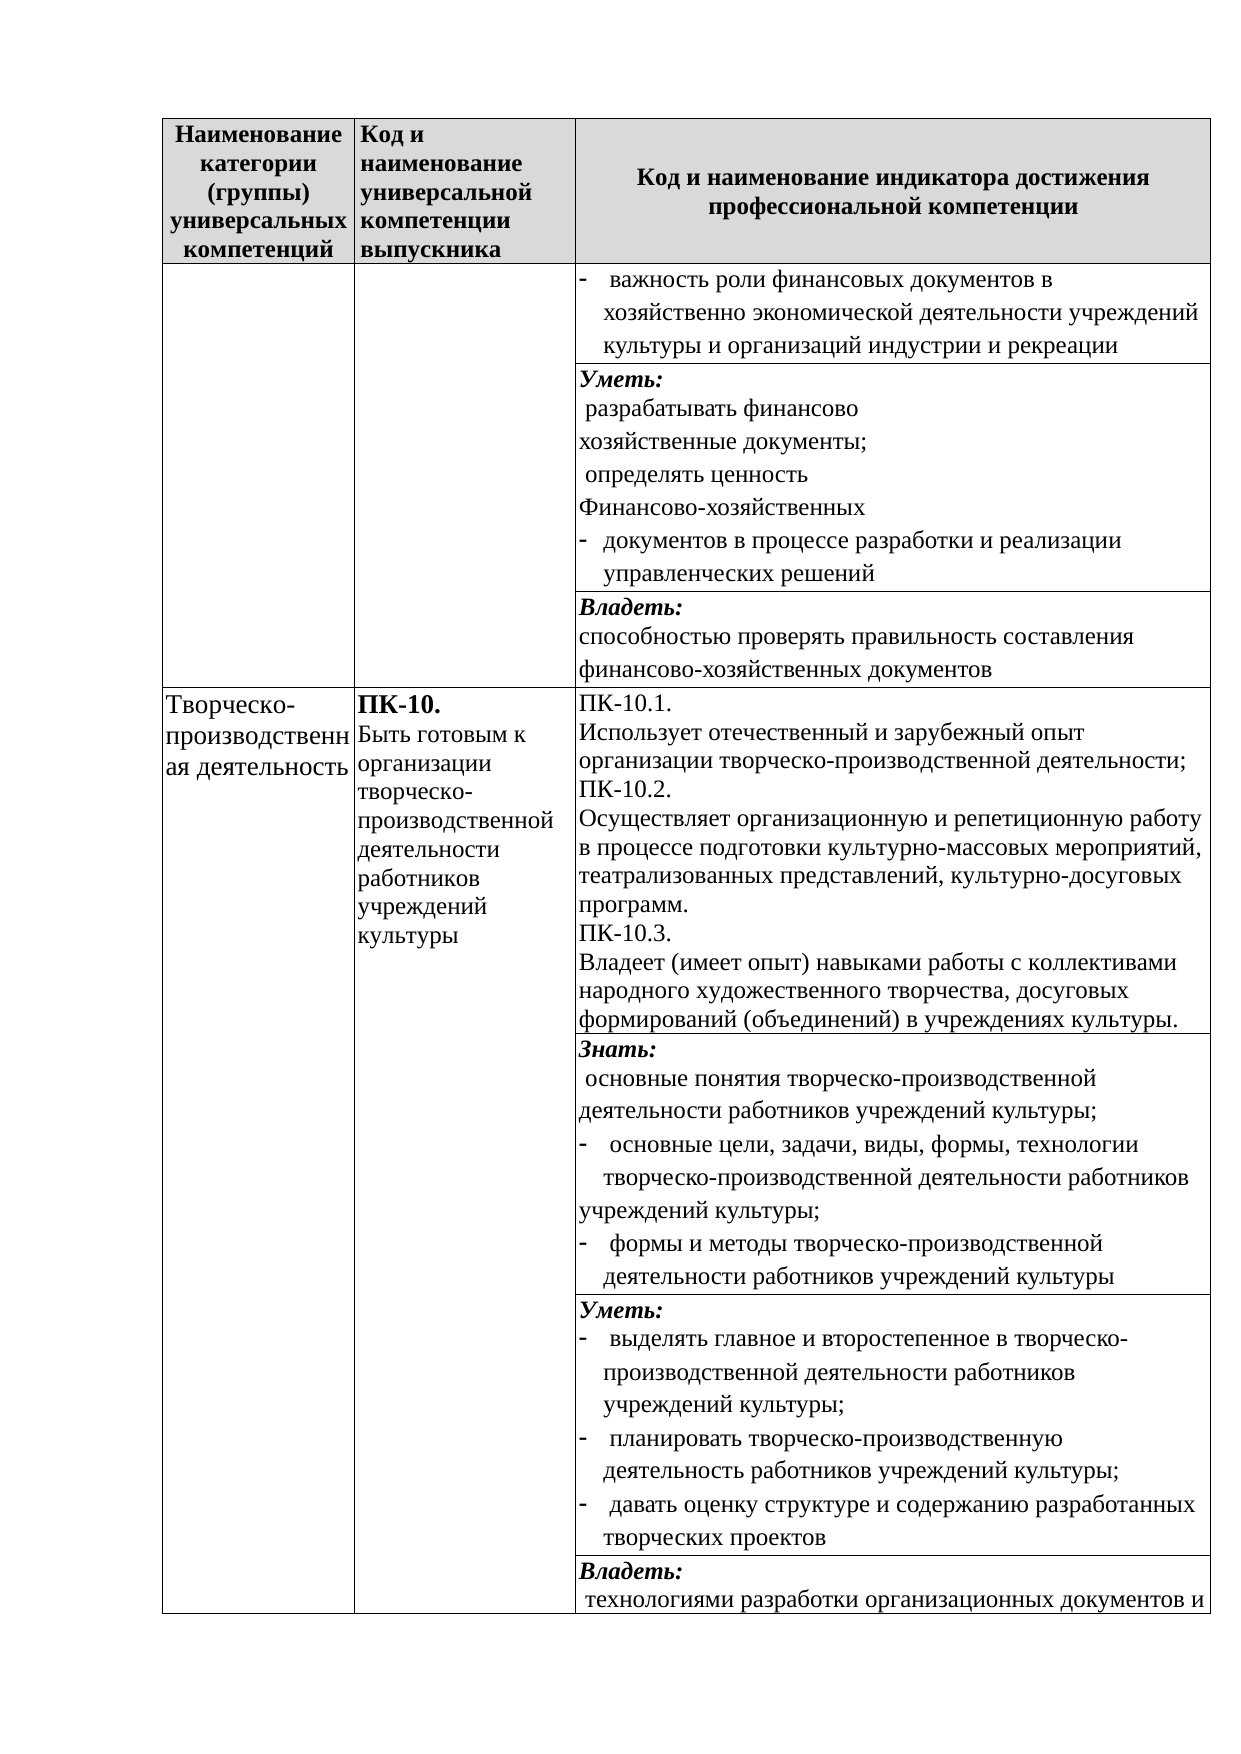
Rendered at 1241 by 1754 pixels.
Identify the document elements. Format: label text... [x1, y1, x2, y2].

table_cell Уметь: выделять главное и второстепенное в творческо-производственной деятельности работников учреждений культуры; планировать творческо-производственную деятельность работников учреждений культуры; давать оценку структуре и содержанию разработанных творческих проектов [576, 1295, 1210, 1555]
table_cell Владеть: способностью проверять правильность составления финансово-хозяйственных документов [576, 592, 1210, 687]
table_cell ПК-10. Быть готовым к организации творческо-производственной деятельности работников учреждений культуры [355, 688, 575, 1613]
table_header Наименование категории (группы) универсальных компетенций [163, 119, 354, 263]
table_cell Владеть: технологиями разработки организационных документов и реализации творческих проектов [576, 1556, 1210, 1613]
table_cell Уметь: разрабатывать финансово хозяйственные документы; определять ценность Финансово-хозяйственных документов в процессе разработки и реализации управленческих решений [576, 364, 1210, 591]
table_cell Знать: основные понятия творческо-производственной деятельности работников учреждений культуры; основные цели, задачи, виды, формы, технологии творческо-производственной деятельности работников учреждений культуры; формы и методы творческо-производственной деятельности работников учреждений культуры [576, 1034, 1210, 1294]
table_header Код и наименование универсальной компетенции выпускника [355, 119, 575, 263]
table_header Код и наименование индикатора достижения профессиональной компетенции [576, 119, 1210, 263]
table_cell Творческо-производственная деятельность [163, 688, 354, 1613]
table_cell ПК-10.1. Использует отечественный и зарубежный опыт организации творческо-производственной деятельности; ПК-10.2. Осуществляет организационную и репетиционную работу в процессе подготовки культурно-массовых мероприятий, театрализованных представлений, культурно-досуговых программ. ПК-10.3. Владеет (имеет опыт) навыками работы с коллективами народного художественного творчества, досуговых формирований (объединений) в учреждениях культуры. [576, 688, 1210, 1033]
